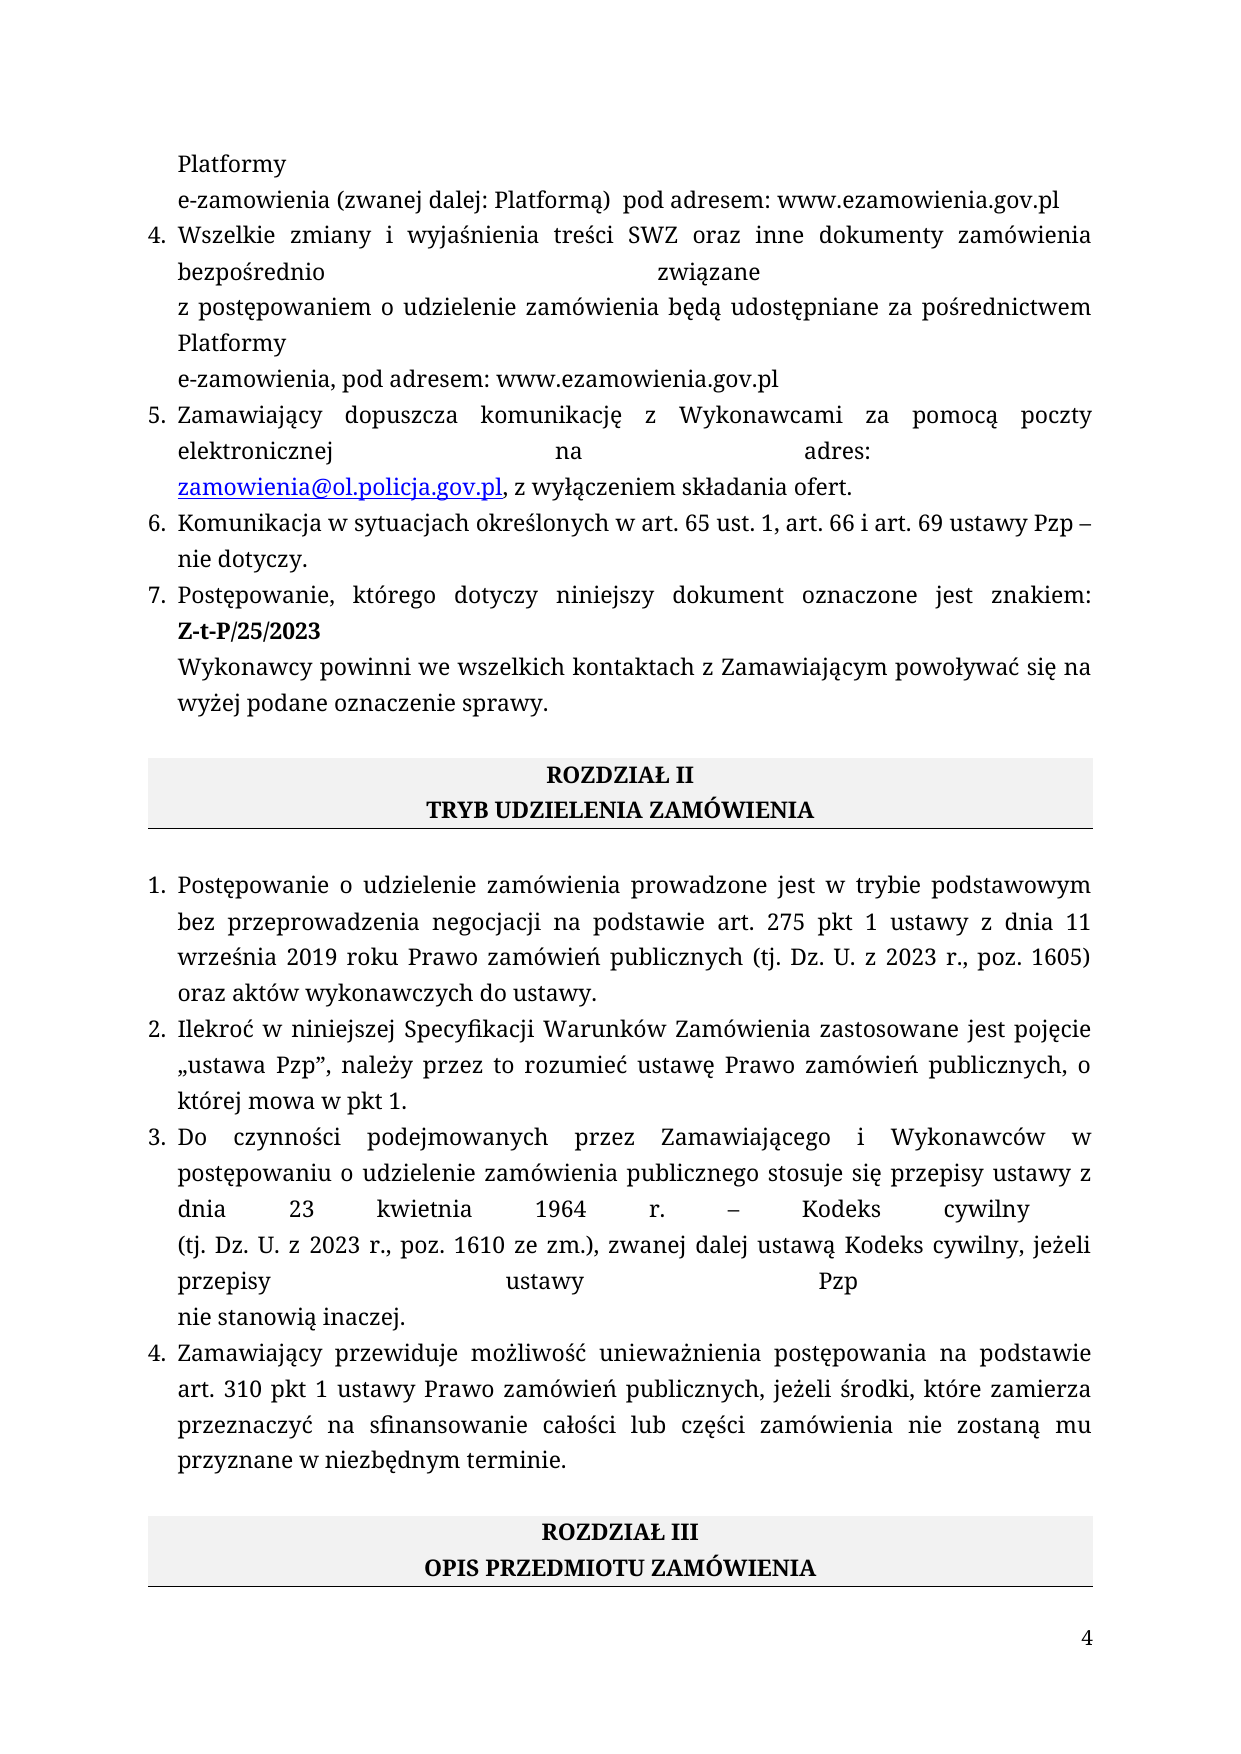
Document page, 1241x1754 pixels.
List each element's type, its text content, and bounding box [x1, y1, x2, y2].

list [148, 148, 1093, 215]
text OPIS PRZEDMIOTU ZAMÓWIENIA [148, 1552, 1093, 1586]
text TRYB UDZIELENIA ZAMÓWIENIA [148, 794, 1093, 828]
list Komunikacja w sytuacjach określonych w art. 65 ust. 1, art. 66 i art. 69 ustawy Pzp – nie dotyczy. [148, 507, 1093, 574]
text ROZDZIAŁ III [148, 1516, 1093, 1548]
list Zamawiający dopuszcza komunikację z Wykonawcami za pomocą poczty elektronicznej na adres: zamowienia@ol.policja.gov.pl, z wyłączeniem składania ofert. [148, 399, 1093, 502]
list Postępowanie o udzielenie zamówienia prowadzone jest w trybie podstawowym bez przeprowadzenia negocjacji na podstawie art. 275 pkt 1 ustawy z dnia 11 września 2019 roku Prawo zamówień publicznych (tj. Dz. U. z 2023 r., poz. 1605) oraz aktów wykonawczych do ustawy. [148, 869, 1093, 1008]
list Ilekroć w niniejszej Specyfikacji Warunków Zamówienia zastosowane jest pojęcie „ustawa Pzp”, należy przez to rozumieć ustawę Prawo zamówień publicznych, o której mowa w pkt 1. [148, 1013, 1093, 1116]
text Wykonawcy powinni we wszelkich kontaktach z Zamawiającym powoływać się na wyżej podane oznaczenie sprawy. [177, 651, 1093, 718]
list Wszelkie zmiany i wyjaśnienia treści SWZ oraz inne dokumenty zamówienia bezpośrednio związane z postępowaniem o udzielenie zamówienia będą udostępniane za pośrednictwem Platformy e-zamowienia, pod adresem: www.ezamowienia.gov.pl [148, 219, 1093, 394]
list Zamawiający przewiduje możliwość unieważnienia postępowania na podstawie art. 310 pkt 1 ustawy Prawo zamówień publicznych, jeżeli środki, które zamierza przeznaczyć na sfinansowanie całości lub części zamówienia nie zostaną mu przyznane w niezbędnym terminie. [148, 1337, 1093, 1476]
text ROZDZIAŁ II [148, 758, 1093, 790]
list Do czynności podejmowanych przez Zamawiającego i Wykonawców w postępowaniu o udzielenie zamówienia publicznego stosuje się przepisy ustawy z dnia 23 kwietnia 1964 r. – Kodeks cywilny (tj. Dz. U. z 2023 r., poz. 1610 ze zm.), zwanej dalej ustawą Kodeks cywilny, jeżeli przepisy ustawy Pzp nie stanowią inaczej. [148, 1121, 1093, 1332]
list Postępowanie, którego dotyczy niniejszy dokument oznaczone jest znakiem: Z-t-P/25/2023 [148, 579, 1093, 646]
